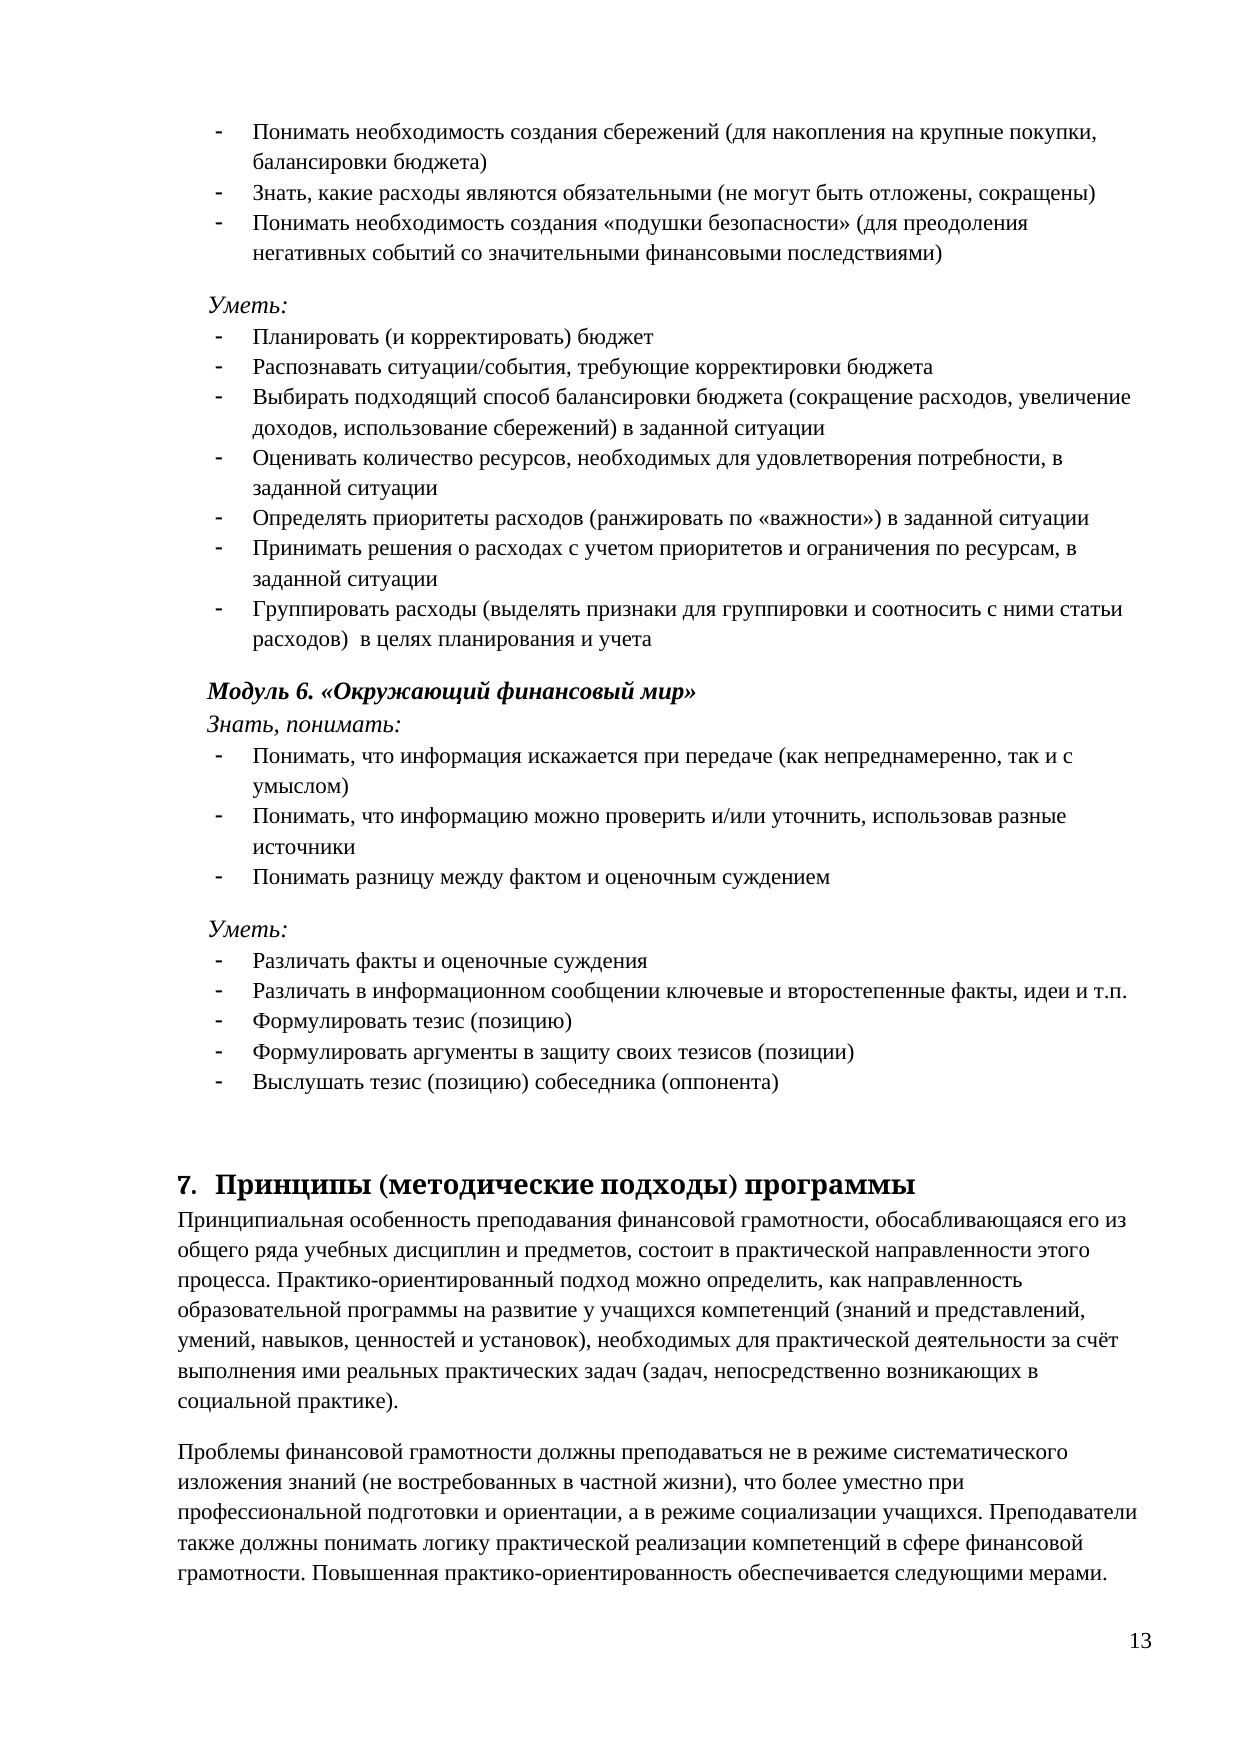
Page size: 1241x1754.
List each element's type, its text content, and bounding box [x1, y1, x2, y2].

text Знать, понимать: [177, 709, 1152, 738]
list Понимать, что информацию можно проверить и/или уточнить, использовав разные источники [215, 803, 1152, 859]
list Понимать необходимость создания сбережений (для накопления на крупные покупки, балансировки бюджета) [215, 118, 1152, 175]
list Распознавать ситуации/события, требующие корректировки бюджета [215, 353, 1152, 379]
list Определять приоритеты расходов (ранжировать по «важности») в заданной ситуации [215, 504, 1152, 531]
list Принимать решения о расходах с учетом приоритетов и ограничения по ресурсам, в заданной ситуации [215, 534, 1152, 591]
text Принципиальная особенность преподавания финансовой грамотности, обосабливающаяся его из общего ряда учебных дисциплин и предметов, состоит в практической направленности этого процесса. Практико-ориентированный подход можно определить, как направленность образовательной программы на развитие у учащихся компетенций (знаний и представлений, умений, навыков, ценностей и установок), необходимых для практической деятельности за счёт выполнения ими реальных практических задач (задач, непосредственно возникающих в социальной практике). [177, 1206, 1152, 1413]
list Понимать необходимость создания «подушки безопасности» (для преодоления негативных событий со значительными финансовыми последствиями) [215, 209, 1152, 265]
text Проблемы финансовой грамотности должны преподаваться не в режиме систематического изложения знаний (не востребованных в частной жизни), что более уместно при профессиональной подготовки и ориентации, а в режиме социализации учащихся. Преподаватели также должны понимать логику практической реализации компетенций в сфере финансовой грамотности. Повышенная практико-ориентированность обеспечивается следующими мерами. [177, 1438, 1152, 1585]
list Оценивать количество ресурсов, необходимых для удовлетворения потребности, в заданной ситуации [215, 444, 1152, 500]
list Знать, какие расходы являются обязательными (не могут быть отложены, сокращены) [215, 178, 1152, 205]
list Формулировать тезис (позицию) [215, 1007, 1152, 1034]
list Различать факты и оценочные суждения [215, 947, 1152, 973]
list Понимать, что информация искажается при передаче (как непреднамеренно, так и с умыслом) [215, 742, 1152, 799]
list Выслушать тезис (позицию) собеседника (оппонента) [215, 1068, 1152, 1094]
subtitle Принципы (методические подходы) программы [177, 1170, 1152, 1201]
list Планировать (и корректировать) бюджет [215, 323, 1152, 349]
text Уметь: [177, 290, 1152, 319]
list Группировать расходы (выделять признаки для группировки и соотносить с ними статьи расходов) в целях планирования и учета [215, 595, 1152, 651]
list Формулировать аргументы в защиту своих тезисов (позиции) [215, 1038, 1152, 1064]
text Модуль 6. «Окружающий финансовый мир» [177, 676, 1152, 705]
list Выбирать подходящий способ балансировки бюджета (сокращение расходов, увеличение доходов, использование сбережений) в заданной ситуации [215, 383, 1152, 440]
list Различать в информационном сообщении ключевые и второстепенные факты, идеи и т.п. [215, 977, 1152, 1004]
text Уметь: [177, 914, 1152, 943]
list Понимать разницу между фактом и оценочным суждением [215, 863, 1152, 889]
